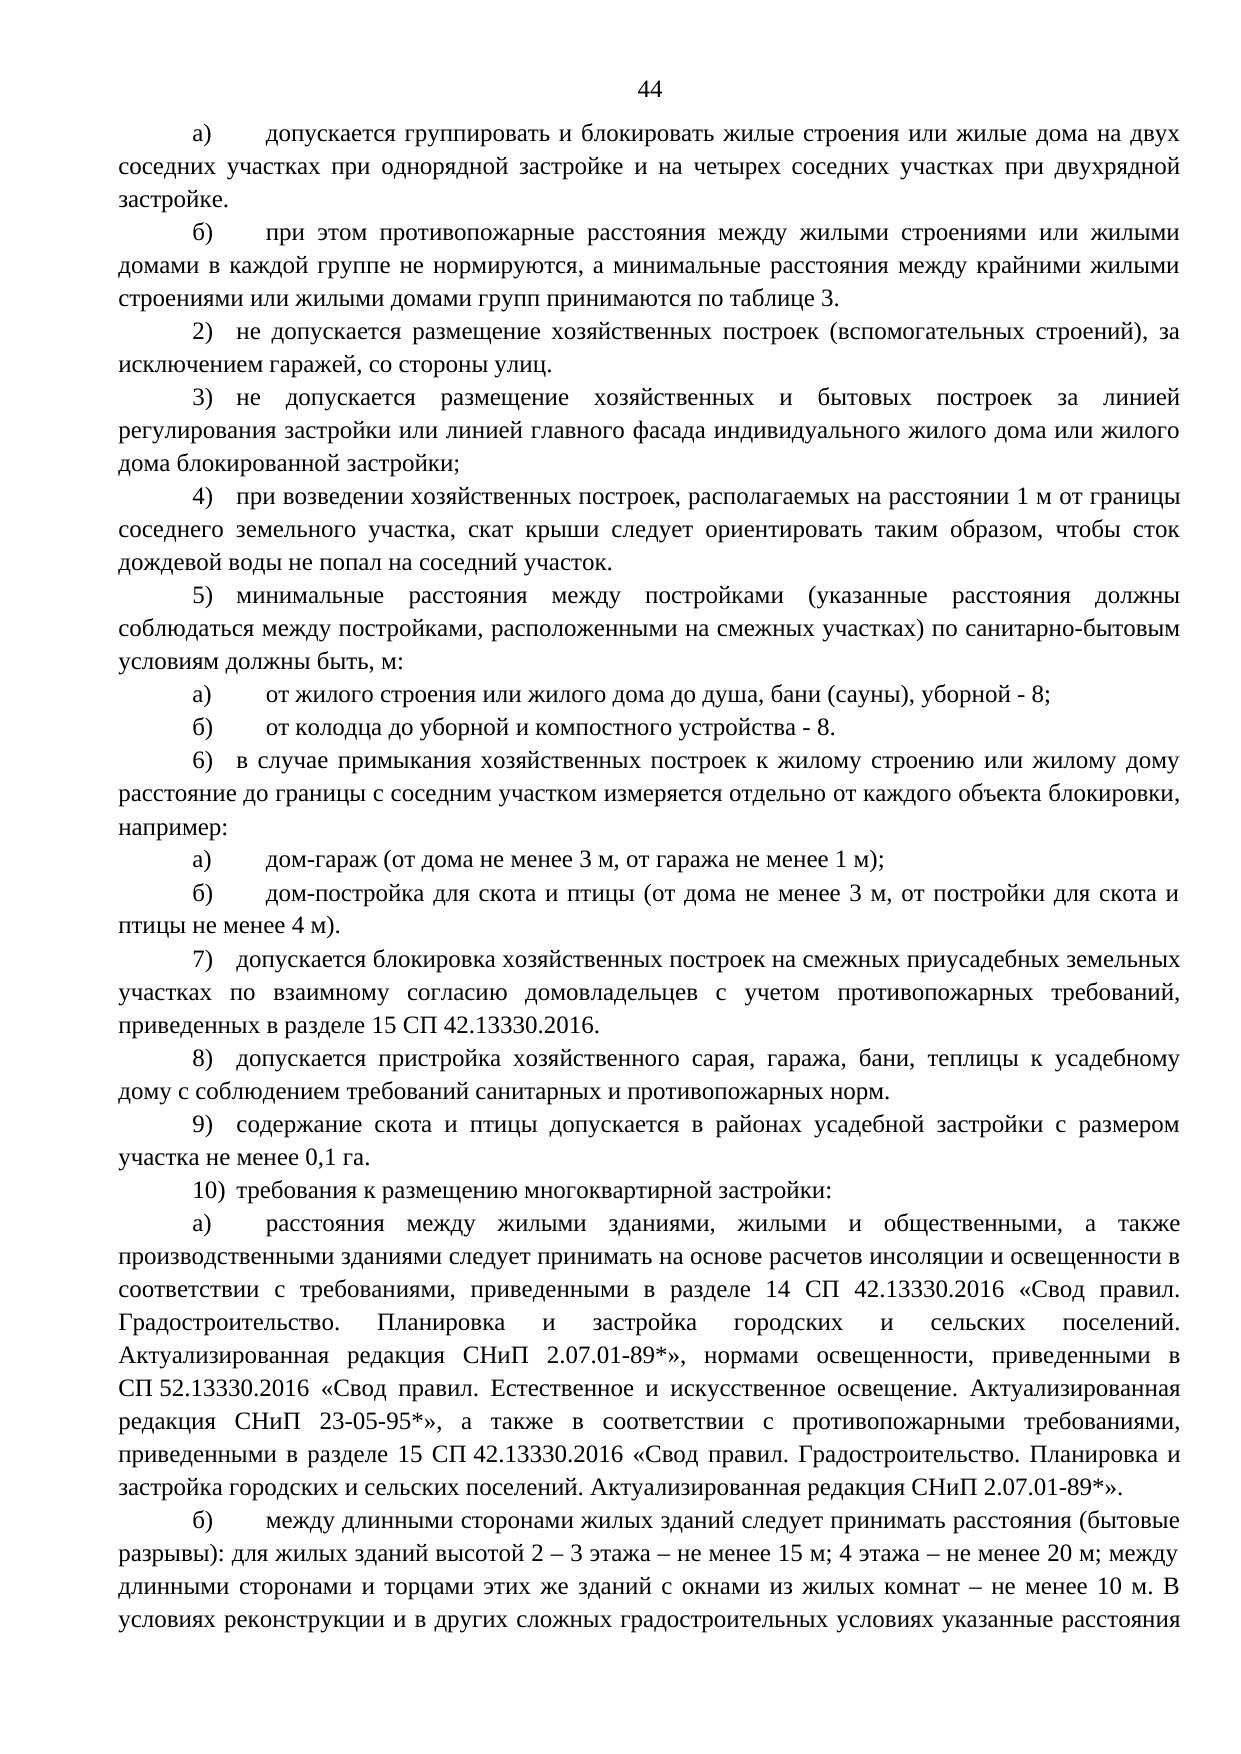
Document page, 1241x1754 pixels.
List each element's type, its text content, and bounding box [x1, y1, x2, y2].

list минимальные расстояния между постройками (указанные расстояния должны соблюдаться между постройками, расположенными на смежных участках) по санитарно-бытовым условиям должны быть, м: [118, 580, 1181, 675]
list дом-постройка для скота и птицы (от дома не менее 3 м, от постройки для скота и птицы не менее 4 м). [118, 878, 1181, 939]
list не допускается размещение хозяйственных построек (вспомогательных строений), за исключением гаражей, со стороны улиц. [118, 316, 1181, 378]
list при этом противопожарные расстояния между жилыми строениями или жилыми домами в каждой группе не нормируются, а минимальные расстояния между крайними жилыми строениями или жилыми домами групп принимаются по таблице 3. [118, 217, 1181, 312]
list от колодца до уборной и компостного устройства - 8. [118, 712, 1181, 741]
list расстояния между жилыми зданиями, жилыми и общественными, а также производственными зданиями следует принимать на основе расчетов инсоляции и освещенности в соответствии с требованиями, приведенными в разделе 14 СП 42.13330.2016 «Свод правил. Градостроительство. Планировка и застройка городских и сельских поселений. Актуализированная редакция СНиП 2.07.01-89*», нормами освещенности, приведенными в СП 52.13330.2016 «Свод правил. Естественное и искусственное освещение. Актуализированная редакция СНиП *», а также в соответствии с противопожарными требованиями, приведенными в разделе 15 СП 42.13330.2016 «Свод правил. Градостроительство. Планировка и застройка городских и сельских поселений. Актуализированная редакция СНиП 2.07.01-89*». [118, 1208, 1181, 1501]
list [118, 1505, 1181, 1633]
list требования к размещению многоквартирной застройки: [118, 1175, 1181, 1203]
list при возведении хозяйственных построек, располагаемых на расстоянии 1 м от границы соседнего земельного участка, скат крыши следует ориентировать таким образом, чтобы сток дождевой воды не попал на соседний участок. [118, 481, 1181, 576]
list допускается блокировка хозяйственных построек на смежных приусадебных земельных участках по взаимному согласию домовладельцев с учетом противопожарных требований, приведенных в разделе 15 СП 42.13330.2016. [118, 944, 1181, 1038]
list не допускается размещение хозяйственных и бытовых построек за линией регулирования застройки или линией главного фасада индивидуального жилого дома или жилого дома блокированной застройки; [118, 382, 1181, 477]
list допускается пристройка хозяйственного сарая, гаража, бани, теплицы к усадебному дому с соблюдением требований санитарных и противопожарных норм. [118, 1043, 1181, 1104]
list допускается группировать и блокировать жилые строения или жилые дома на двух соседних участках при однорядной застройке и на четырех соседних участках при двухрядной застройке. [118, 118, 1181, 213]
list от жилого строения или жилого дома до душа, бани (сауны), уборной - 8; [118, 679, 1181, 708]
list содержание скота и птицы допускается в районах усадебной застройки с размером участка не менее 0,1 га. [118, 1109, 1181, 1171]
list в случае примыкания хозяйственных построек к жилому строению или жилому дому расстояние до границы с соседним участком измеряется отдельно от каждого объекта блокировки, например: [118, 746, 1181, 840]
list дом-гараж (от дома не менее 3 м, от гаража не менее 1 м); [118, 844, 1181, 873]
